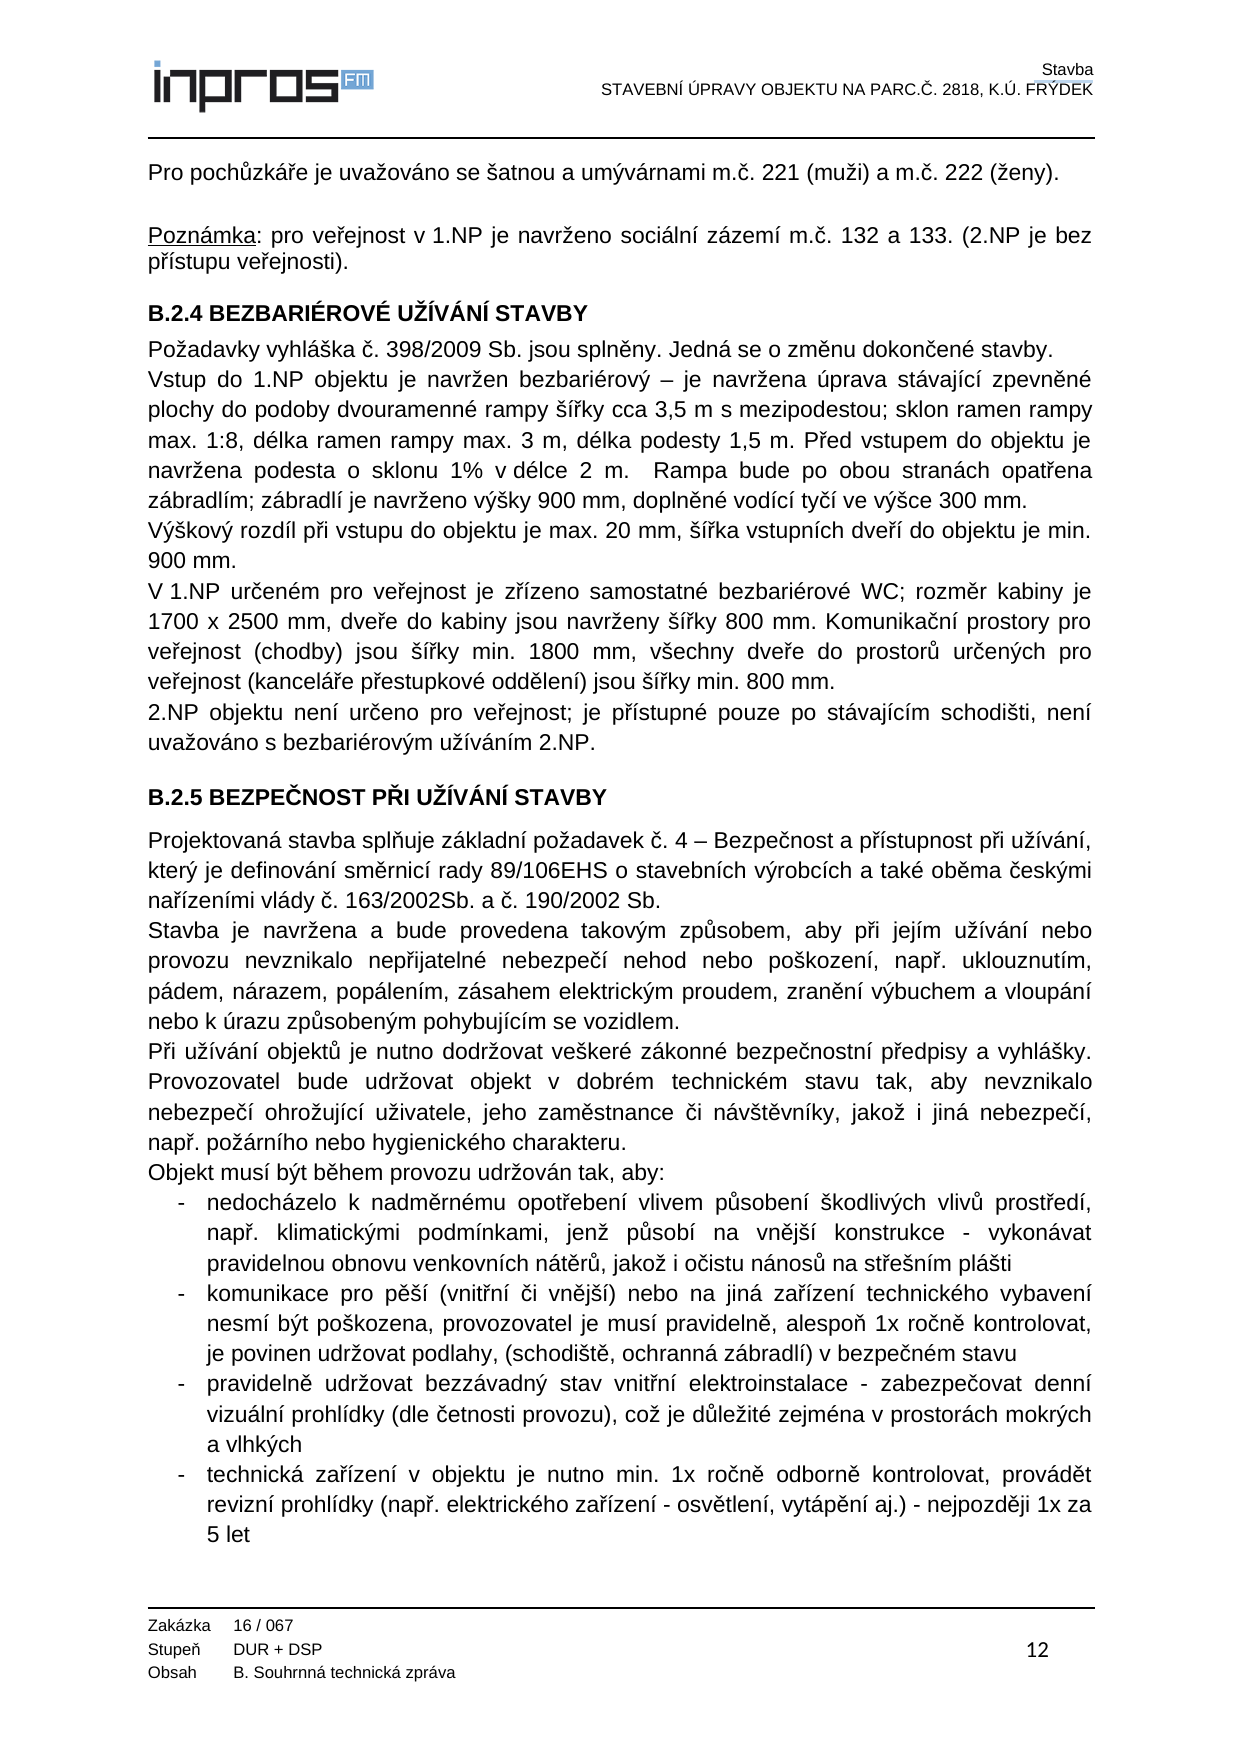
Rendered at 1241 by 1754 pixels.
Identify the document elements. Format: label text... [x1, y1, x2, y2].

text Při užívání objektů je nutno dodržovat veškeré zákonné bezpečnostní předpisy a vyhlášky. Provozovatel bude udržovat objekt v dobrém technickém stavu tak, aby nevznikalo nebezpečí ohrožující uživatele, jeho zaměstnance či návštěvníky, jakož i jiná nebezpečí, např. požárního nebo hygienického charakteru. [148, 1038, 1093, 1155]
text Projektovaná stavba splňuje základní požadavek č. 4 – Bezpečnost a přístupnost při užívání, který je definování směrnicí rady 89/106EHS o stavebních výrobcích a také oběma českými nařízeními vlády č. 163/2002Sb. a č. 190/2002 Sb. [148, 827, 1093, 913]
text Vstup do 1.NP objektu je navržen bezbariérový – je navržena úprava stávající zpevněné plochy do podoby dvouramenné rampy šířky cca 3,5 m s mezipodestou; sklon ramen rampy max. 1:8, délka ramen rampy max. 3 m, délka podesty 1,5 m. Před vstupem do objektu je navržena podesta o sklonu 1% v délce 2 m. Rampa bude po obou stranách opatřena zábradlím; zábradlí je navrženo výšky 900 mm, doplněné vodící tyčí ve výšce 300 mm. [148, 366, 1093, 513]
text - nedocházelo k nadměrnému opotřebení vlivem působení škodlivých vlivů prostředí, např. klimatickými podmínkami, jenž působí na vnější konstrukce - vykonávat pravidelnou obnovu venkovních nátěrů, jakož i očistu nánosů na střešním plášti [177, 1189, 1093, 1276]
text Výškový rozdíl při vstupu do objektu je max. 20 mm, šířka vstupních dveří do objektu je min. 900 mm. [148, 517, 1093, 574]
text - technická zařízení v objektu je nutno min. 1x ročně odborně kontrolovat, provádět revizní prohlídky (např. elektrického zařízení - osvětlení, vytápění aj.) - nejpozději 1x za 5 let [177, 1461, 1093, 1548]
subtitle B.2.4 Bezbariérové užívání stavby [148, 299, 1093, 326]
text Požadavky vyhláška č. 398/2009 Sb. jsou splněny. Jedná se o změnu dokončené stavby. [148, 336, 1093, 362]
text Poznámka: pro veřejnost v 1.NP je navrženo sociální zázemí m.č. 132 a 133. (2.NP je bez přístupu veřejnosti). [148, 222, 1093, 274]
text Pro pochůzkáře je uvažováno se šatnou a umývárnami m.č. 221 (muži) a m.č. 222 (ženy). [148, 159, 1093, 185]
picture [143, 58, 383, 114]
text - komunikace pro pěší (vnitřní či vnější) nebo na jiná zařízení technického vybavení nesmí být poškozena, provozovatel je musí pravidelně, alespoň 1x ročně kontrolovat, je povinen udržovat podlahy, (schodiště, ochranná zábradlí) v bezpečném stavu [177, 1280, 1093, 1367]
text V 1.NP určeném pro veřejnost je zřízeno samostatné bezbariérové WC; rozměr kabiny je 1700 x 2500 mm, dveře do kabiny jsou navrženy šířky 800 mm. Komunikační prostory pro veřejnost (chodby) jsou šířky min. 1800 mm, všechny dveře do prostorů určených pro veřejnost (kanceláře přestupkové oddělení) jsou šířky min. 800 mm. [148, 578, 1093, 695]
text Stavba je navržena a bude provedena takovým způsobem, aby při jejím užívání nebo provozu nevznikalo nepřijatelné nebezpečí nehod nebo poškození, např. uklouznutím, pádem, nárazem, popálením, zásahem elektrickým proudem, zranění výbuchem a vloupání nebo k úrazu způsobeným pohybujícím se vozidlem. [148, 917, 1093, 1034]
subtitle B.2.5 Bezpečnost při užívání stavby [148, 784, 1093, 810]
text Objekt musí být během provozu udržován tak, aby: [148, 1159, 1093, 1185]
text 2.NP objektu není určeno pro veřejnost; je přístupné pouze po stávajícím schodišti, není uvažováno s bezbariérovým užíváním 2.NP. [148, 698, 1093, 755]
text - pravidelně udržovat bezzávadný stav vnitřní elektroinstalace - zabezpečovat denní vizuální prohlídky (dle četnosti provozu), což je důležité zejména v prostorách mokrých a vlhkých [177, 1370, 1093, 1457]
